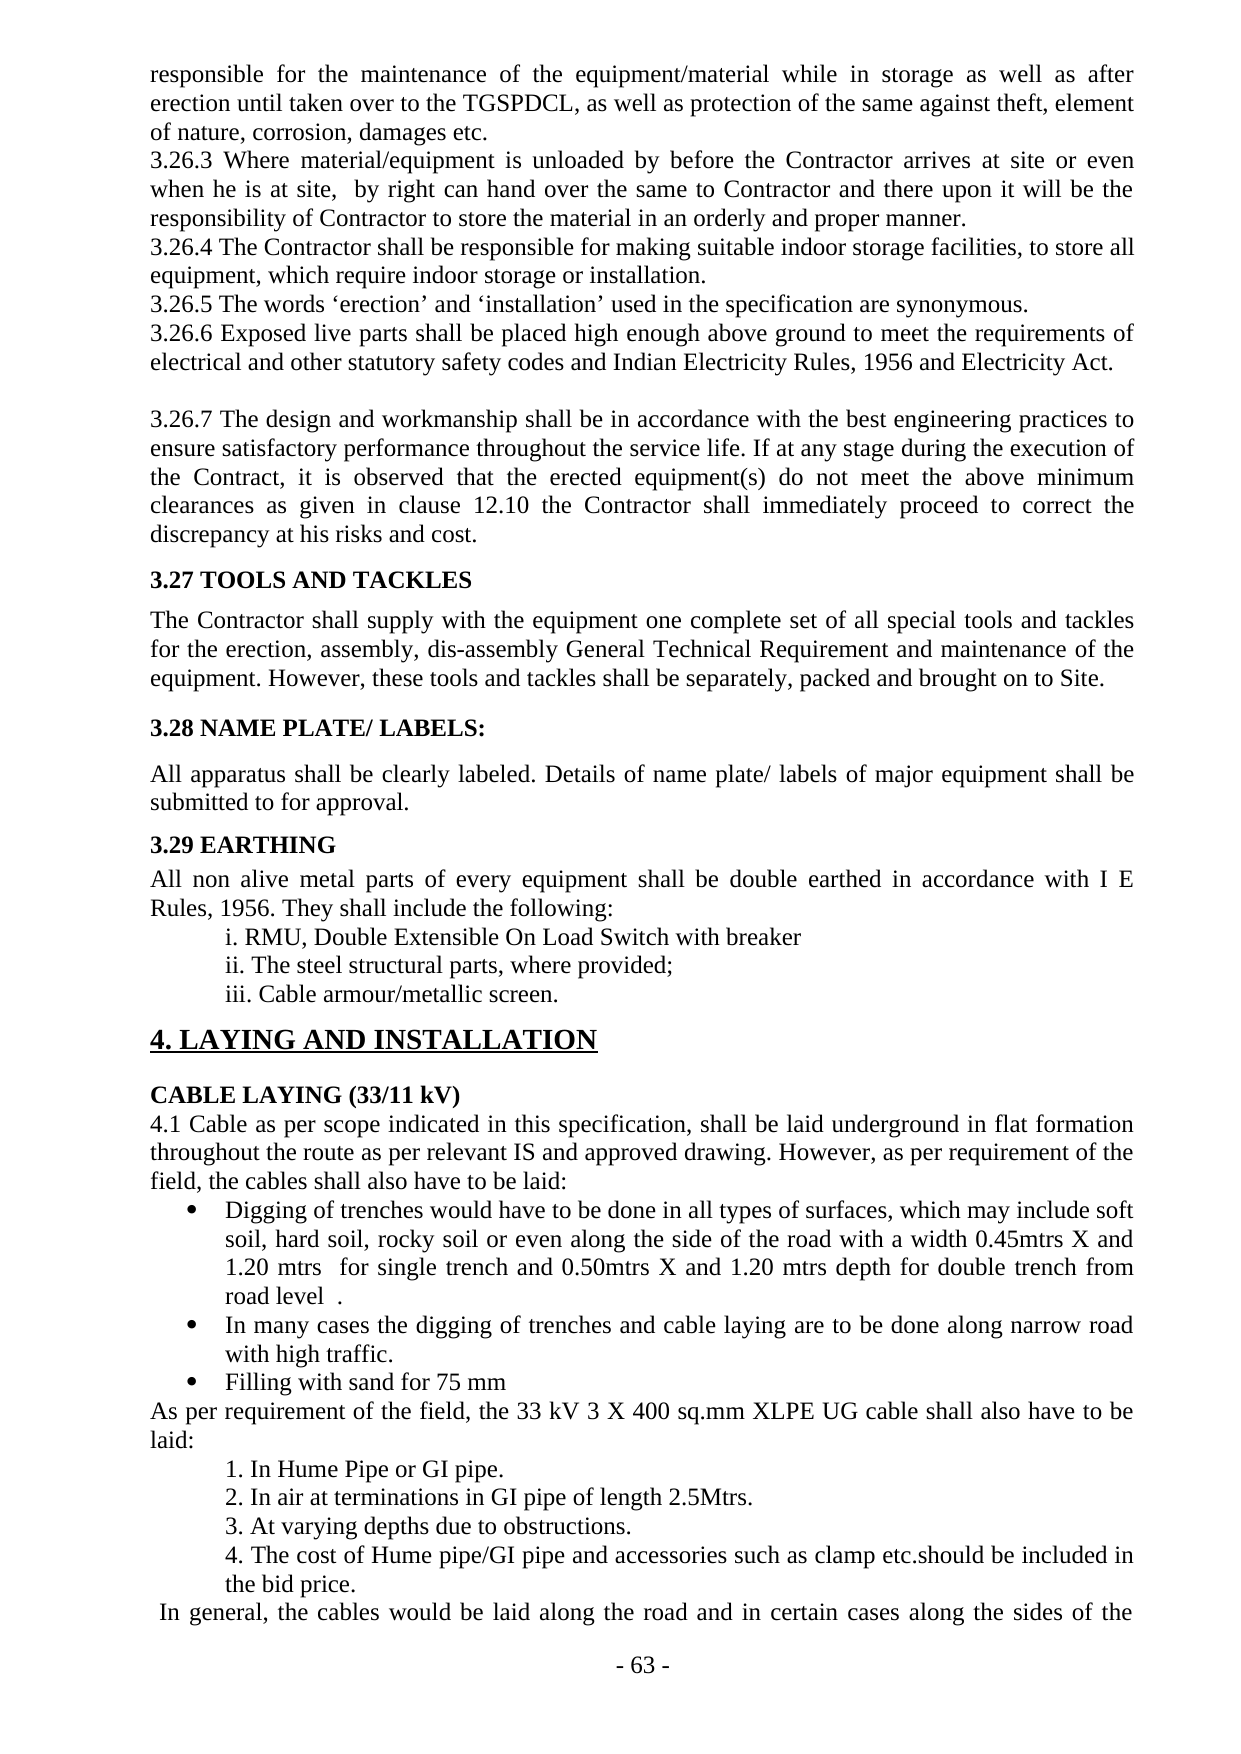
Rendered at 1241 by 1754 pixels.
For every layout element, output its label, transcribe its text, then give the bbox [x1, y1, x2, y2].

text All non alive metal parts of every equipment shall be double earthed in accordance with I E Rules, 1956. They shall include the following: [150, 864, 1135, 922]
list In many cases the digging of trenches and cable laying are to be done along narrow road with high traffic. [187, 1310, 1135, 1367]
text i. RMU, Double Extensible On Load Switch with breaker [150, 922, 1135, 950]
text As per requirement of the field, the 33 kV 3 X 400 sq.mm XLPE UG cable shall also have to be laid: [150, 1396, 1135, 1454]
text 3.26.7 The design and workmanship shall be in accordance with the best engineering practices to ensure satisfactory performance throughout the service life. If at any stage during the execution of the Contract, it is observed that the erected equipment(s) do not meet the above minimum clearances as given in clause 12.10 the Contractor shall immediately proceed to correct the discrepancy at his risks and cost. [150, 404, 1135, 548]
list Filling with sand for 75 mm [187, 1367, 1135, 1396]
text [150, 59, 1135, 145]
text ii. The steel structural parts, where provided; [150, 950, 1135, 979]
text 4.1 Cable as per scope indicated in this specification, shall be laid underground in flat formation throughout the route as per relevant IS and approved drawing. However, as per requirement of the field, the cables shall also have to be laid: [150, 1109, 1135, 1195]
text 3. At varying depths due to obstructions. [150, 1511, 1135, 1540]
text 4. LAYING AND INSTALLATION [150, 1022, 1135, 1056]
text 3.27 TOOLS AND TACKLES [150, 565, 1135, 593]
text CABLE LAYING (33/11 kV) [150, 1080, 1135, 1109]
text 3.26.6 Exposed live parts shall be placed high enough above ground to meet the requirements of electrical and other statutory safety codes and Indian Electricity Rules, 1956 and Electricity Act. [150, 318, 1135, 375]
text 3.26.3 Where material/equipment is unloaded by before the Contractor arrives at site or even when he is at site, by right can hand over the same to Contractor and there upon it will be the responsibility of Contractor to store the material in an orderly and proper manner. [150, 145, 1135, 232]
text All apparatus shall be clearly labeled. Details of name plate/ labels of major equipment shall be submitted to for approval. [150, 759, 1135, 816]
text 3.28 NAME PLATE/ LABELS: [150, 713, 1135, 742]
text 2. In air at terminations in GI pipe of length 2.5Mtrs. [150, 1482, 1135, 1511]
text iii. Cable armour/metallic screen. [150, 979, 1135, 1008]
list Digging of trenches would have to be done in all types of surfaces, which may include soft soil, hard soil, rocky soil or even along the side of the road with a width 0.45mtrs X and 1.20 mtrs for single trench and 0.50mtrs X and 1.20 mtrs depth for double trench from road level . [187, 1195, 1135, 1310]
text 3.29 EARTHING [150, 831, 1135, 859]
text The Contractor shall supply with the equipment one complete set of all special tools and tackles for the erection, assembly, dis-assembly General Technical Requirement and maintenance of the equipment. However, these tools and tackles shall be separately, packed and brought on to Site. [150, 605, 1135, 692]
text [150, 1597, 1135, 1626]
text 3.26.5 The words ‘erection’ and ‘installation’ used in the specification are synonymous. [150, 289, 1135, 318]
text 3.26.4 The Contractor shall be responsible for making suitable indoor storage facilities, to store all equipment, which require indoor storage or installation. [150, 232, 1135, 289]
text 4. The cost of Hume pipe/GI pipe and accessories such as clamp etc.should be included in the bid price. [225, 1540, 1135, 1597]
text 1. In Hume Pipe or GI pipe. [150, 1454, 1135, 1482]
